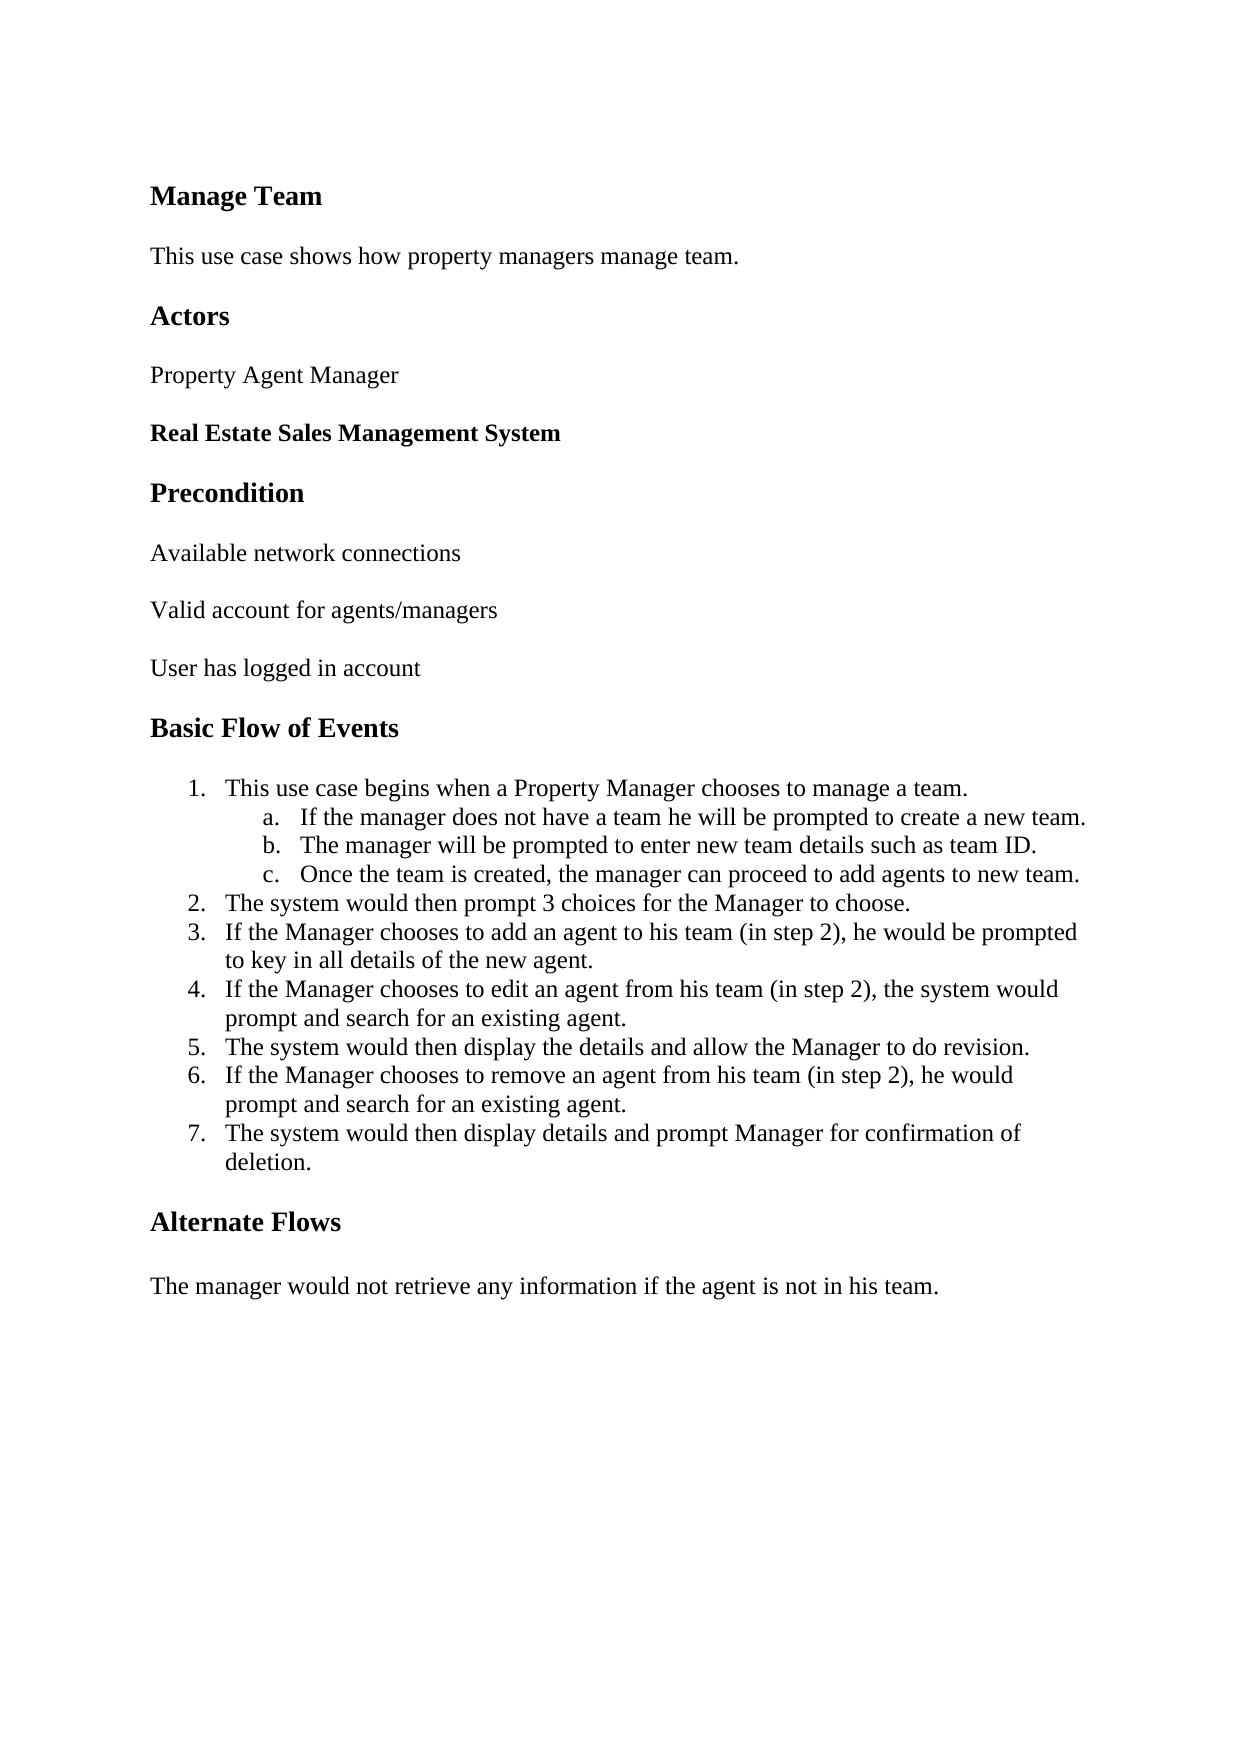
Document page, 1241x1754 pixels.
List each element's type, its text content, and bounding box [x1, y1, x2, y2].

list This use case begins when a Property Manager chooses to manage a team. [187, 773, 1090, 802]
list Once the team is created, the manager can proceed to add agents to new team. [262, 859, 1090, 888]
text Real Estate Sales Management System [150, 418, 1090, 447]
text User has logged in account [150, 653, 1090, 682]
text Alternate Flows [150, 1204, 1090, 1237]
text The manager would not retrieve any information if the agent is not in his team. [150, 1271, 1090, 1300]
list If the Manager chooses to remove an agent from his team (in step 2), he would prompt and search for an existing agent. [187, 1060, 1090, 1118]
list The system would then display details and prompt Manager for confirmation of deletion. [187, 1118, 1090, 1175]
text Basic Flow of Events [150, 711, 1090, 744]
text Actors [150, 299, 1090, 331]
list The manager will be prompted to enter new team details such as team ID. [262, 830, 1090, 859]
list If the Manager chooses to edit an agent from his team (in step 2), the system would prompt and search for an existing agent. [187, 974, 1090, 1032]
text This use case shows how property managers manage team. [150, 241, 1090, 269]
text Valid account for agents/managers [150, 596, 1090, 624]
text Manage Team [150, 179, 1090, 212]
text Property Agent Manager [150, 360, 1090, 389]
text Precondition [150, 476, 1090, 508]
text Available network connections [150, 538, 1090, 566]
list If the manager does not have a team he will be prompted to create a new team. [262, 802, 1090, 830]
list The system would then display the details and allow the Manager to do revision. [187, 1032, 1090, 1060]
list If the Manager chooses to add an agent to his team (in step 2), he would be prompted to key in all details of the new agent. [187, 917, 1090, 974]
list The system would then prompt 3 choices for the Manager to choose. [187, 888, 1090, 917]
